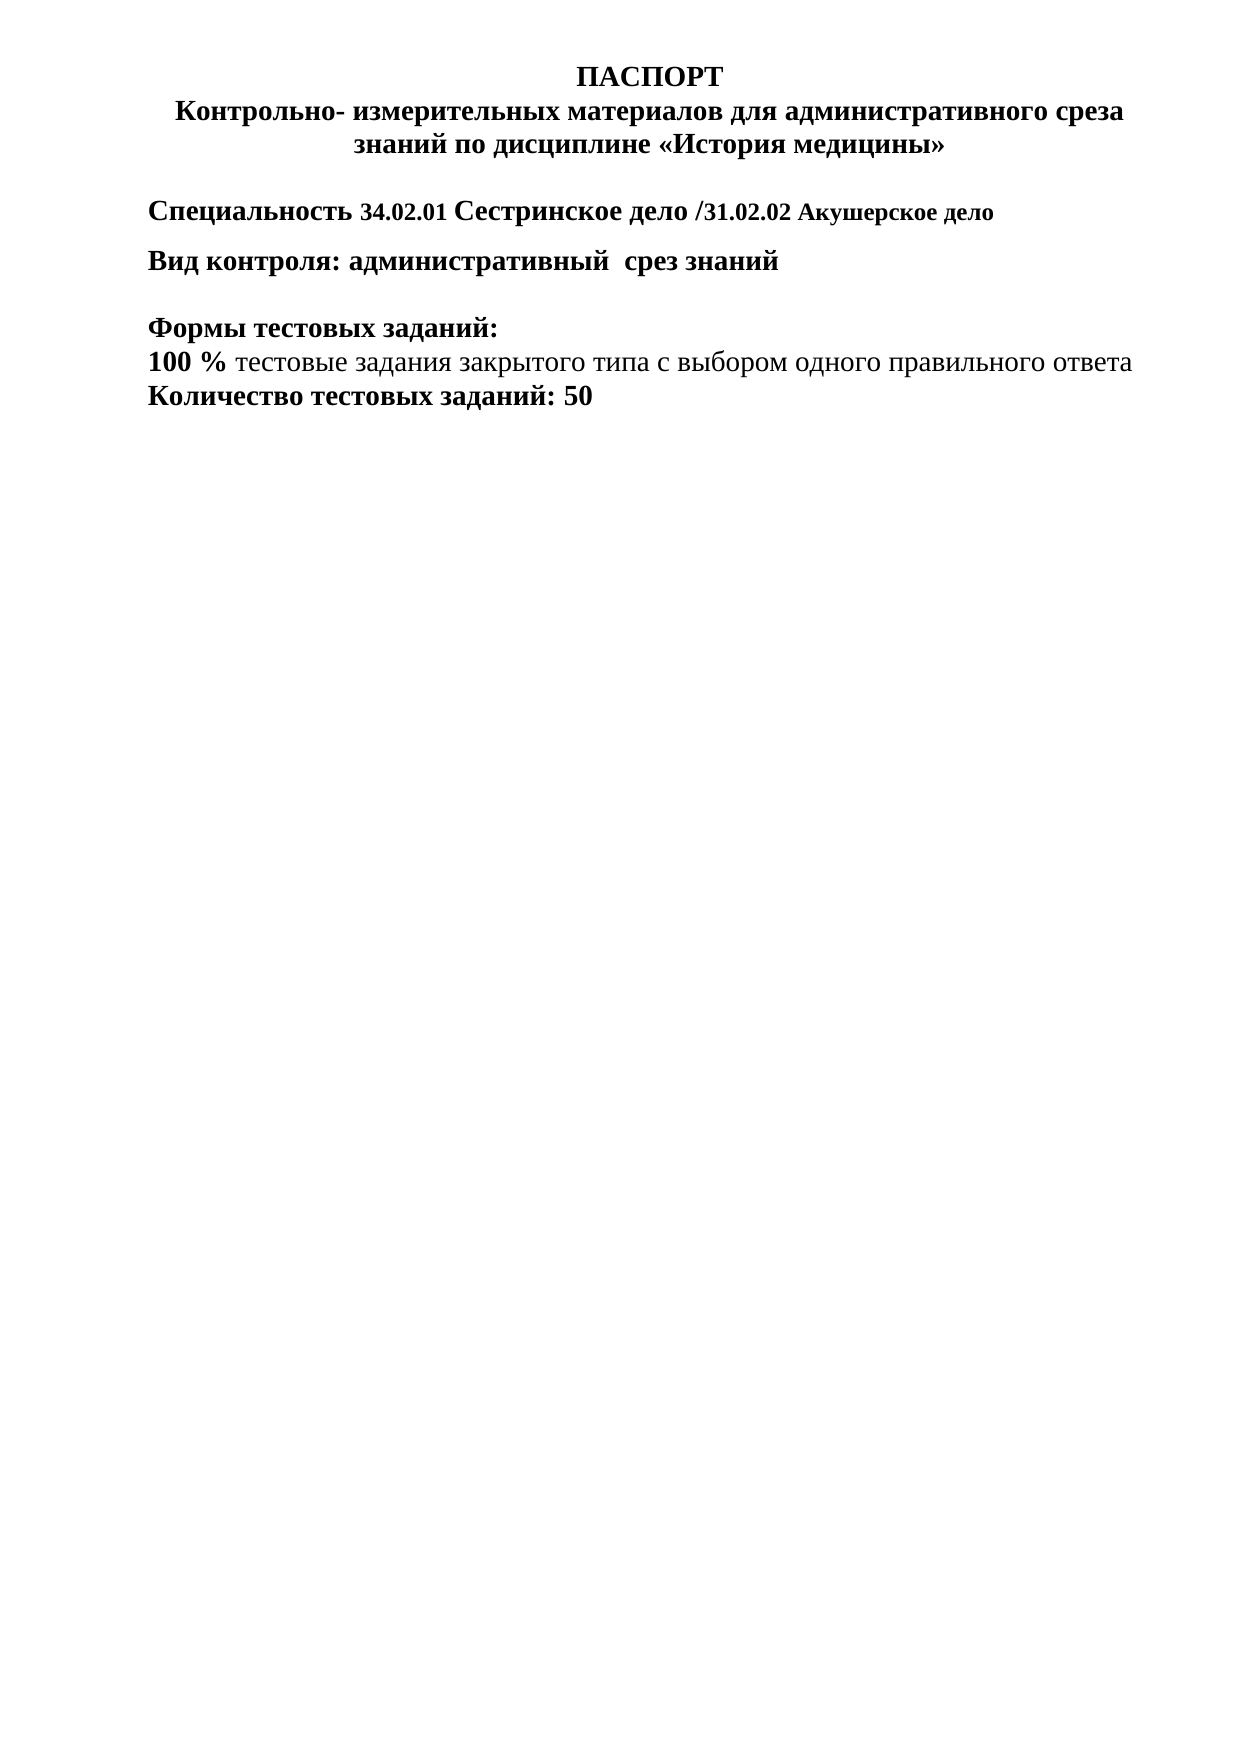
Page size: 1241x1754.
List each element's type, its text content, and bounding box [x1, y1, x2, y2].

text Количество тестовых заданий: 50 [148, 378, 1152, 411]
text Формы тестовых заданий: [148, 311, 1152, 344]
text Вид контроля: административный срез знаний [148, 243, 1152, 277]
text Специальность 34.02.01 Сестринское дело /31.02.02 Акушерское дело [148, 193, 1152, 227]
text 100 % тестовые задания закрытого типа с выбором одного правильного ответа [148, 344, 1152, 378]
text ПАСПОРТ [148, 59, 1152, 93]
text Контрольно- измерительных материалов для административного среза знаний по дисциплине «История медицины» [148, 93, 1152, 160]
